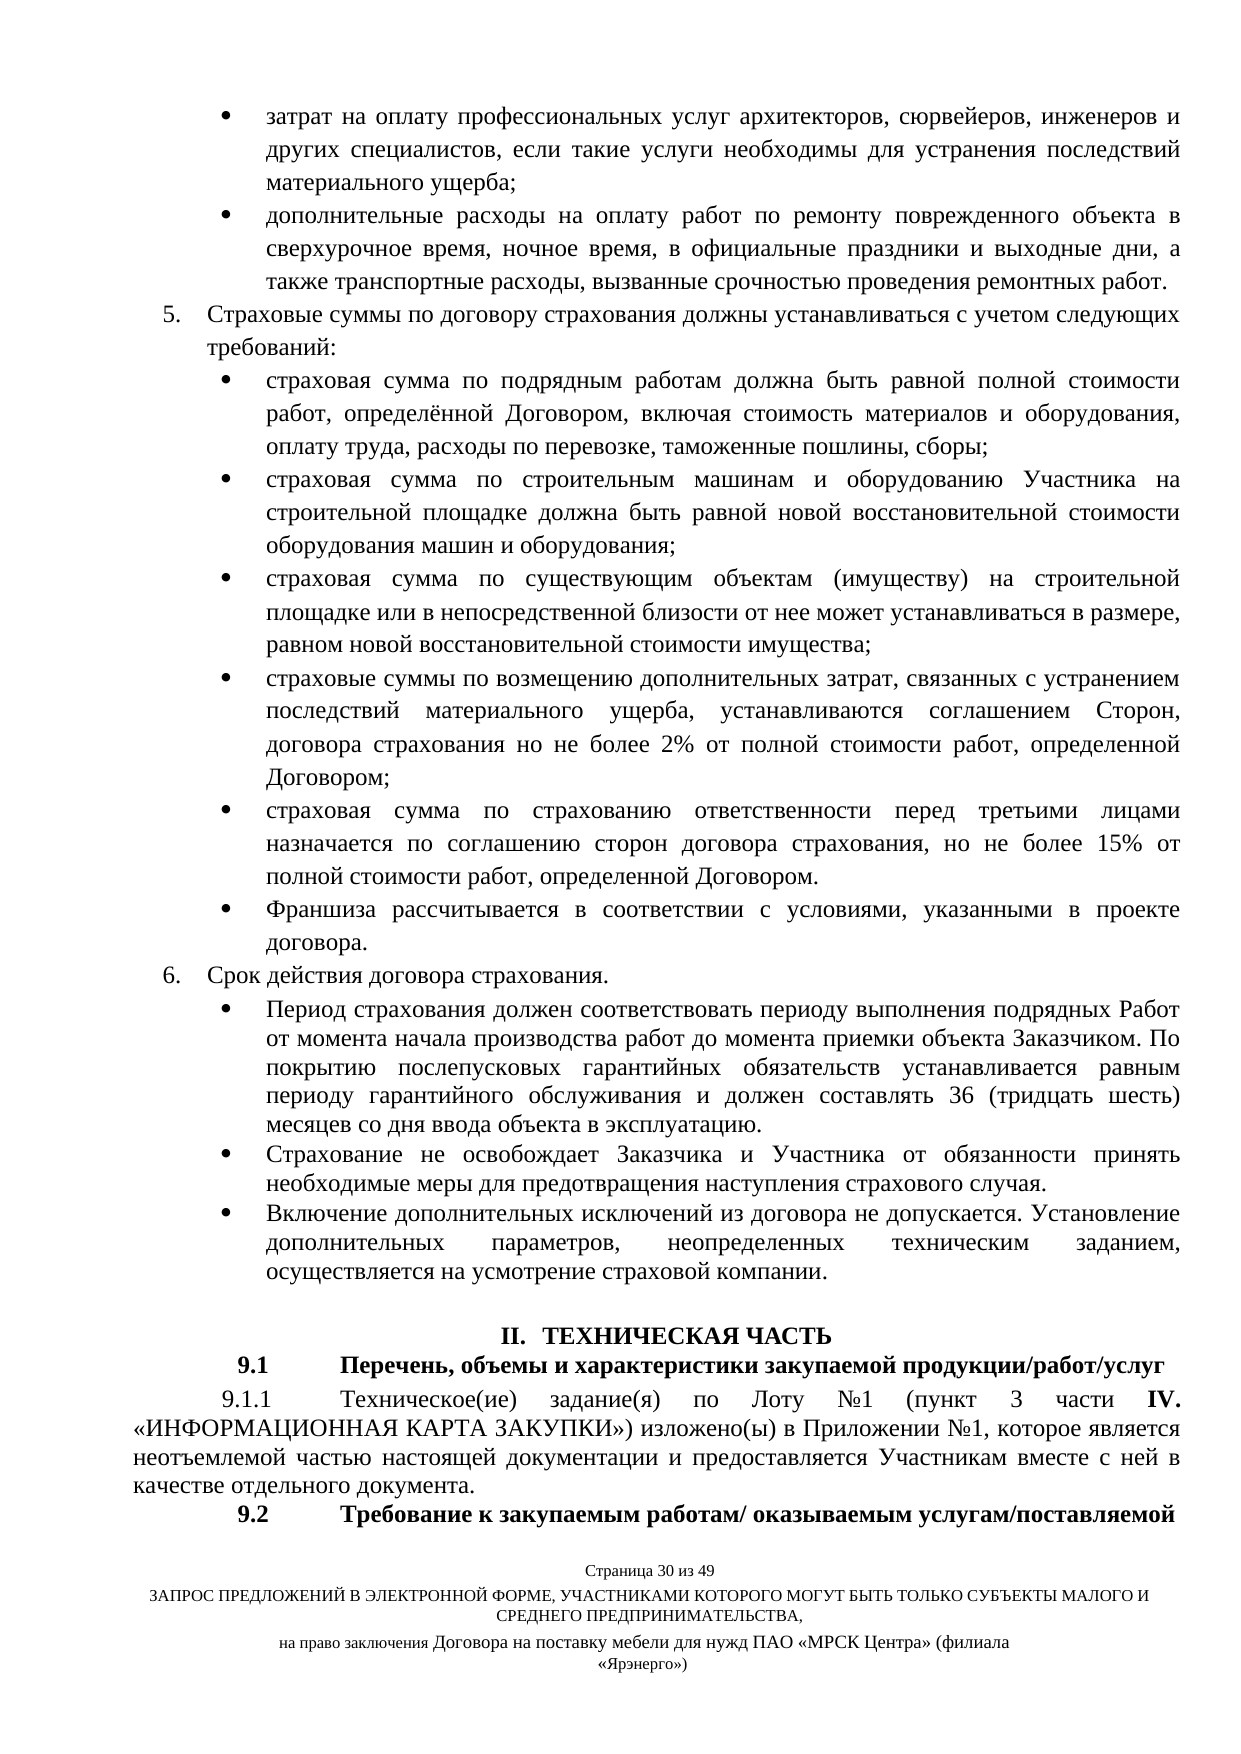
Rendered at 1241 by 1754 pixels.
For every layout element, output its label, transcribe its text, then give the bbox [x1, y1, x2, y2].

list страховая сумма по страхованию ответственности перед третьими лицами назначается по соглашению сторон договора страхования, но не более 15% от полной стоимости работ, определенной Договором. [222, 795, 1181, 889]
list Срок действия договора страхования. [162, 960, 1181, 988]
list страховые суммы по возмещению дополнительных затрат, связанных с устранением последствий материального ущерба, устанавливаются соглашением Сторон, договора страхования но не более 2% от полной стоимости работ, определенной Договором; [222, 663, 1181, 790]
list Франшиза рассчитывается в соответствии с условиями, указанными в проекте договора. [222, 894, 1181, 956]
list Включение дополнительных исключений из договора не допускается. Установление дополнительных параметров, неопределенных техническим заданием, осуществляется на усмотрение страховой компании. [222, 1198, 1181, 1285]
list затрат на оплату профессиональных услуг архитекторов, сюрвейеров, инженеров и других специалистов, если такие услуги необходимы для устранения последствий материального ущерба; [222, 101, 1181, 196]
list Страховые суммы по договору страхования должны устанавливаться с учетом следующих требований: [162, 299, 1181, 361]
list страховая сумма по подрядным работам должна быть равной полной стоимости работ, определённой Договором, включая стоимость материалов и оборудования, оплату труда, расходы по перевозке, таможенные пошлины, сборы; [222, 365, 1181, 460]
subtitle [178, 1499, 1181, 1528]
list дополнительные расходы на оплату работ по ремонту поврежденного объекта в сверхурочное время, ночное время, в официальные праздники и выходные дни, а также транспортные расходы, вызванные срочностью проведения ремонтных работ. [222, 200, 1181, 295]
list страховая сумма по существующим объектам (имуществу) на строительной площадке или в непосредственной близости от нее может устанавливаться в размере, равном новой восстановительной стоимости имущества; [222, 563, 1181, 658]
subtitle Техническое(ие) задание(я) по Лоту №1 (пункт 3 части IV. «ИНФОРМАЦИОННАЯ КАРТА ЗАКУПКИ») изложено(ы) в Приложении №1, которое является неотъемлемой частью настоящей документации и предоставляется Участникам вместе с ней в качестве отдельного документа. [133, 1384, 1181, 1499]
subtitle Перечень, объемы и характеристики закупаемой продукции/работ/услуг [178, 1350, 1181, 1379]
list страховая сумма по строительным машинам и оборудованию Участника на строительной площадке должна быть равной новой восстановительной стоимости оборудования машин и оборудования; [222, 464, 1181, 559]
list Период страхования должен соответствовать периоду выполнения подрядных Работ от момента начала производства работ до момента приемки объекта Заказчиком. По покрытию послепусковых гарантийных обязательств устанавливается равным периоду гарантийного обслуживания и должен составлять 36 (тридцать шесть) месяцев со дня ввода объекта в эксплуатацию. [222, 994, 1181, 1138]
subtitle ТЕХНИЧЕСКАЯ ЧАСТЬ [118, 1321, 1181, 1350]
list Страхование не освобождает Заказчика и Участника от обязанности принять необходимые меры для предотвращения наступления страхового случая. [222, 1139, 1181, 1197]
